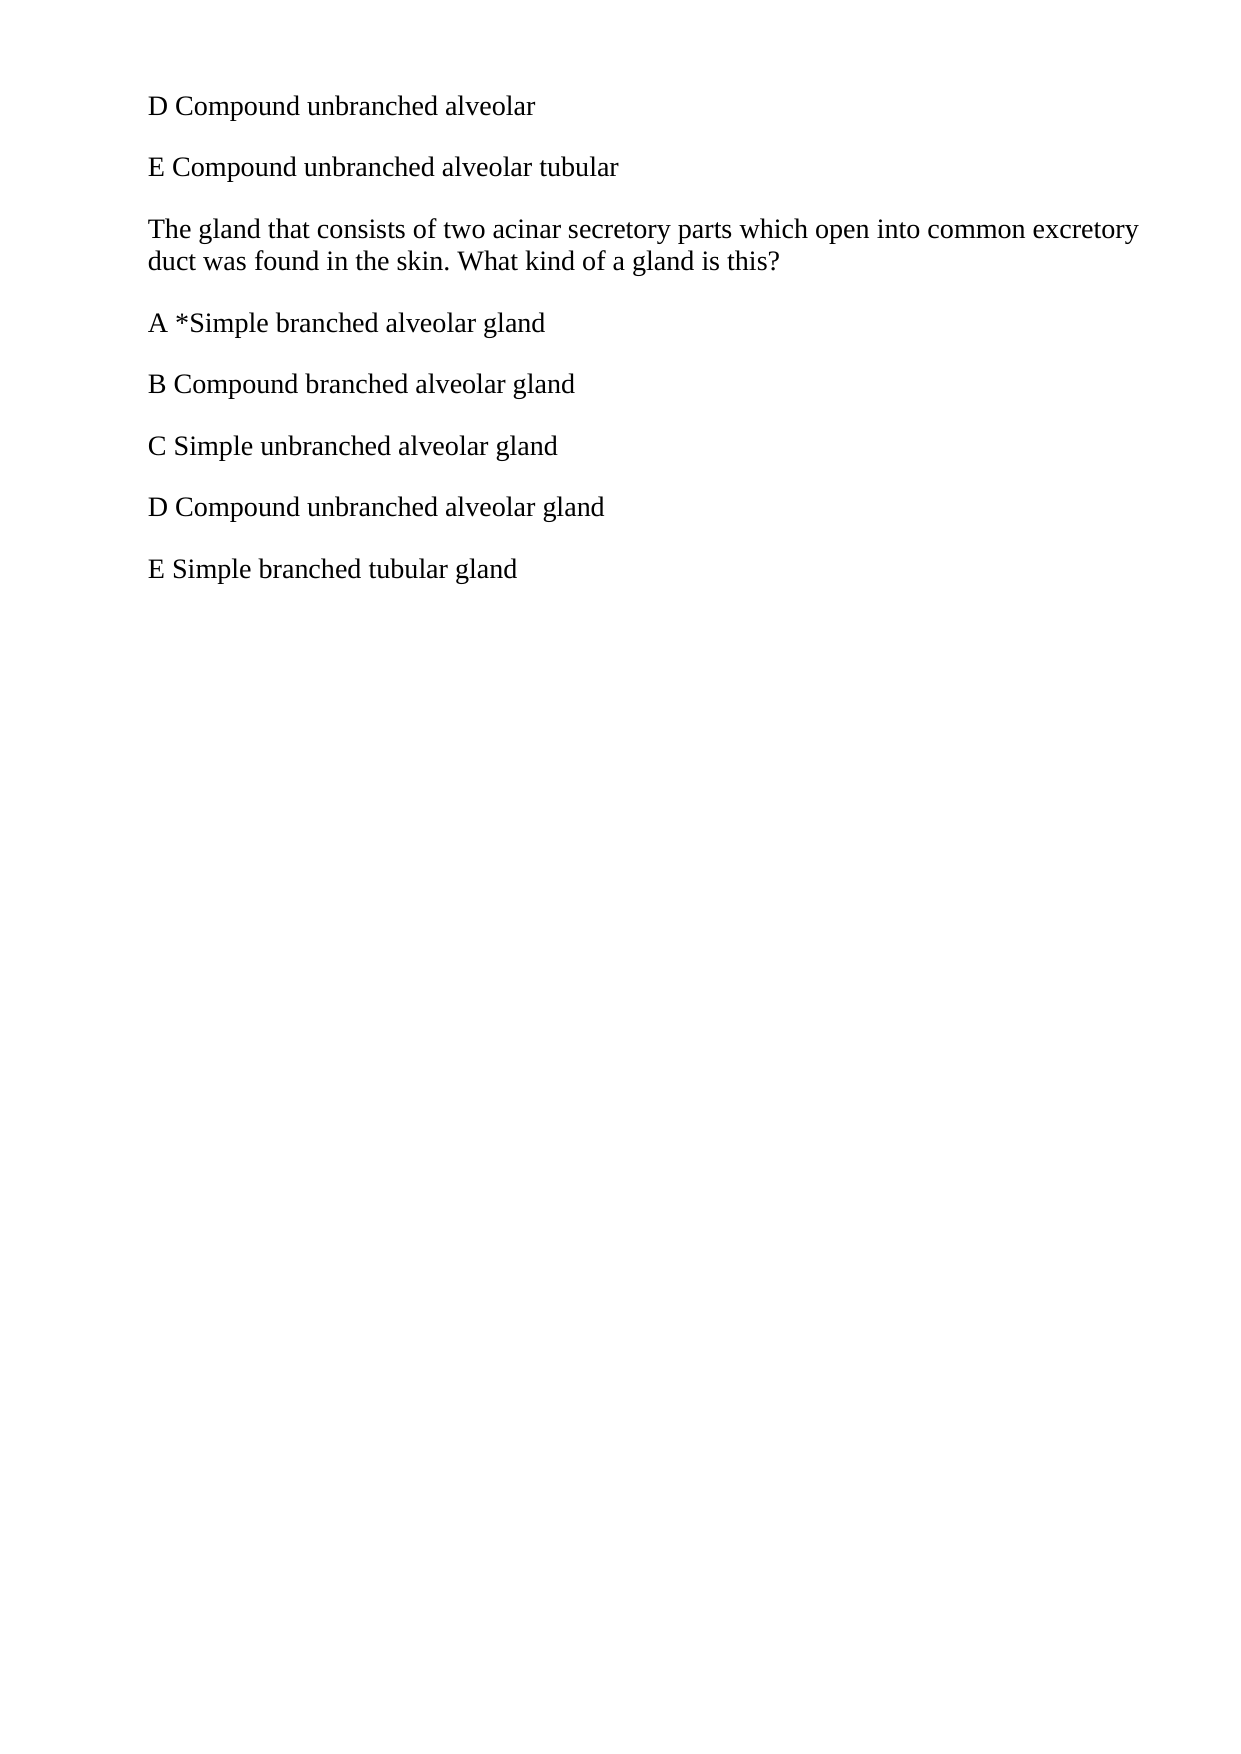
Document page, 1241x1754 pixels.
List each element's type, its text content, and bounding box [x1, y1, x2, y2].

text The gland that consists of two acinar secretory parts which open into common excretory duct was found in the skin. What kind of a gland is this? [148, 212, 1152, 276]
text A *Simple branched alveolar gland [148, 306, 1152, 338]
text D Compound unbranched alveolar [148, 88, 1152, 121]
text E Simple branched tubular gland [148, 552, 1152, 584]
text B Compound branched alveolar gland [148, 367, 1152, 399]
text C Simple unbranched alveolar gland [148, 429, 1152, 461]
text D Compound unbranched alveolar gland [148, 490, 1152, 523]
text E Compound unbranched alveolar tubular [148, 150, 1152, 182]
